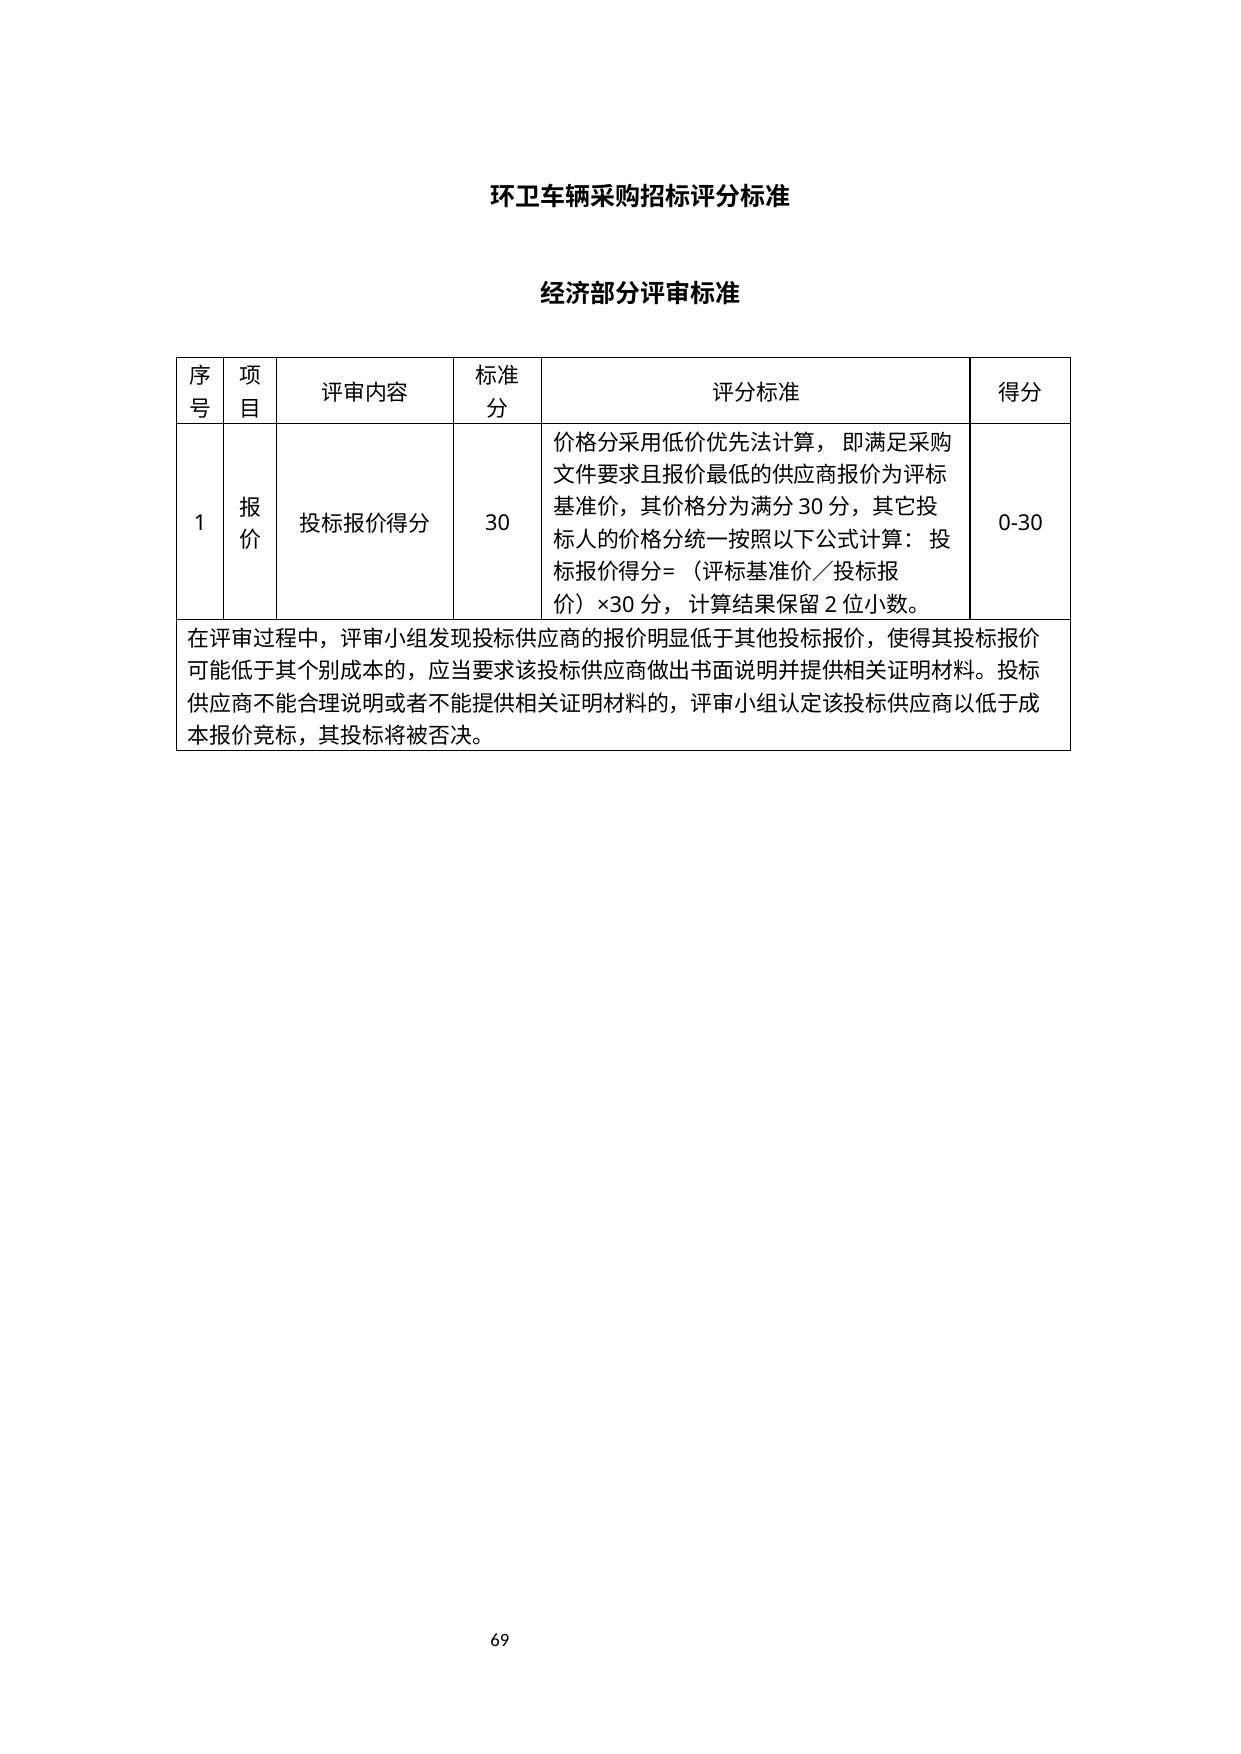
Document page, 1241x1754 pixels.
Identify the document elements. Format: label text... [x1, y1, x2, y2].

table_header 项 目 [224, 358, 276, 423]
table_cell 30 [454, 424, 541, 619]
table_cell 在评审过程中，评审小组发现投标供应商的报价明显低于其他投标报价，使得其投标报价可能低于其个别成本的，应当要求该投标供应商做出书面说明并提供相关证明材料。投标供应商不能合理说明或者不能提供相关证明材料的，评审小组认定该投标供应商以低于成本报价竞标，其投标将被否决。 [177, 620, 1070, 750]
table_cell 1 [177, 424, 223, 619]
table_header 评审内容 [277, 358, 453, 423]
text 经济部分评审标准 [187, 259, 1093, 324]
table_header 序 号 [177, 358, 223, 423]
text 环卫车辆采购招标评分标准 [187, 162, 1093, 227]
table_cell 报 价 [224, 424, 276, 619]
table_cell 价格分采用低价优先法计算， 即满足采购文件要求且报价最低的供应商报价为评标基准价，其价格分为满分30 分，其它投标人的价格分统一按照以下公式计算： 投标报价得分= （评标基准价／投标报价）×30 分， 计算结果保留2 位小数。 [542, 424, 969, 619]
table_header 评分标准 [542, 358, 969, 423]
table_header 标准 分 [454, 358, 541, 423]
table_cell 0-30 [971, 424, 1070, 619]
table_cell 投标报价得分 [277, 424, 453, 619]
table_header 得分 [971, 358, 1070, 423]
